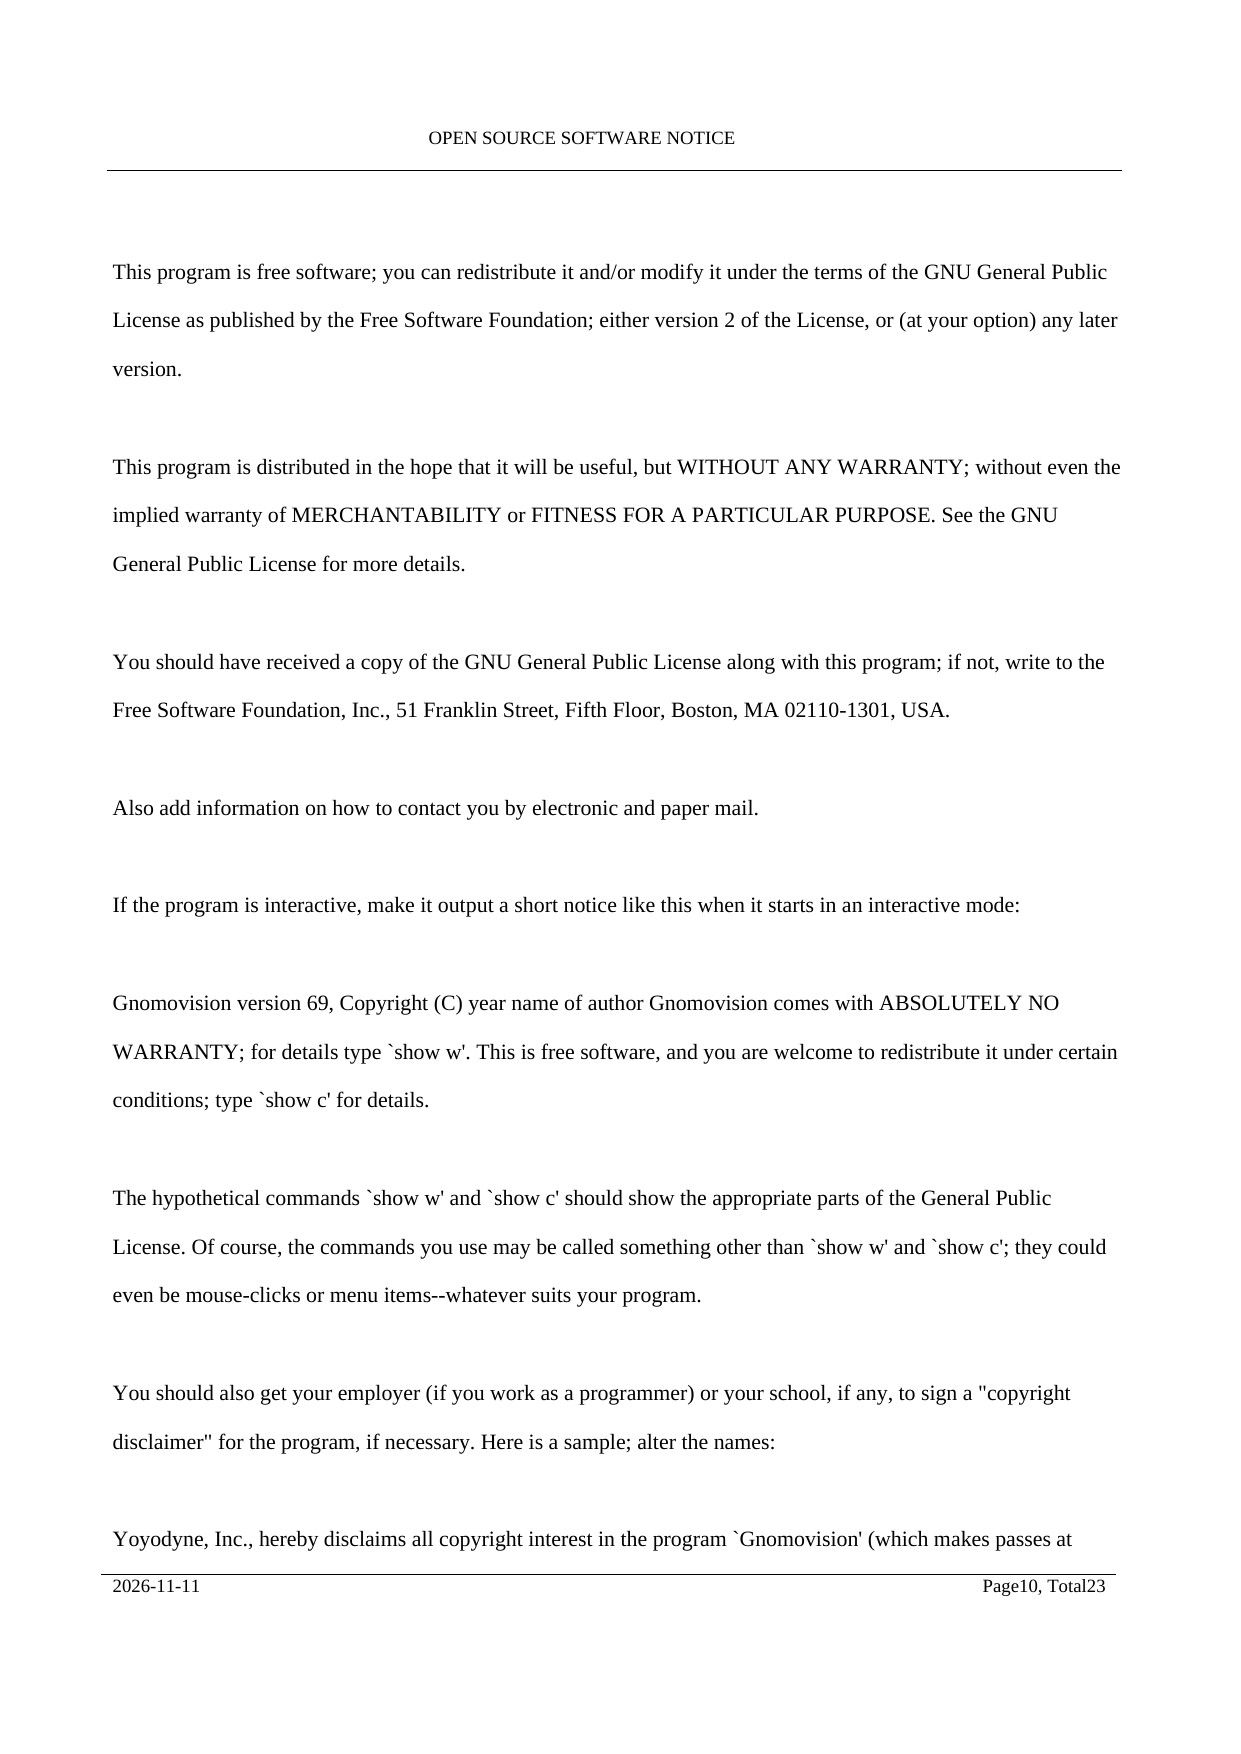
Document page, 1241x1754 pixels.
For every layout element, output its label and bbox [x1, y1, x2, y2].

text [112, 206, 1128, 1555]
